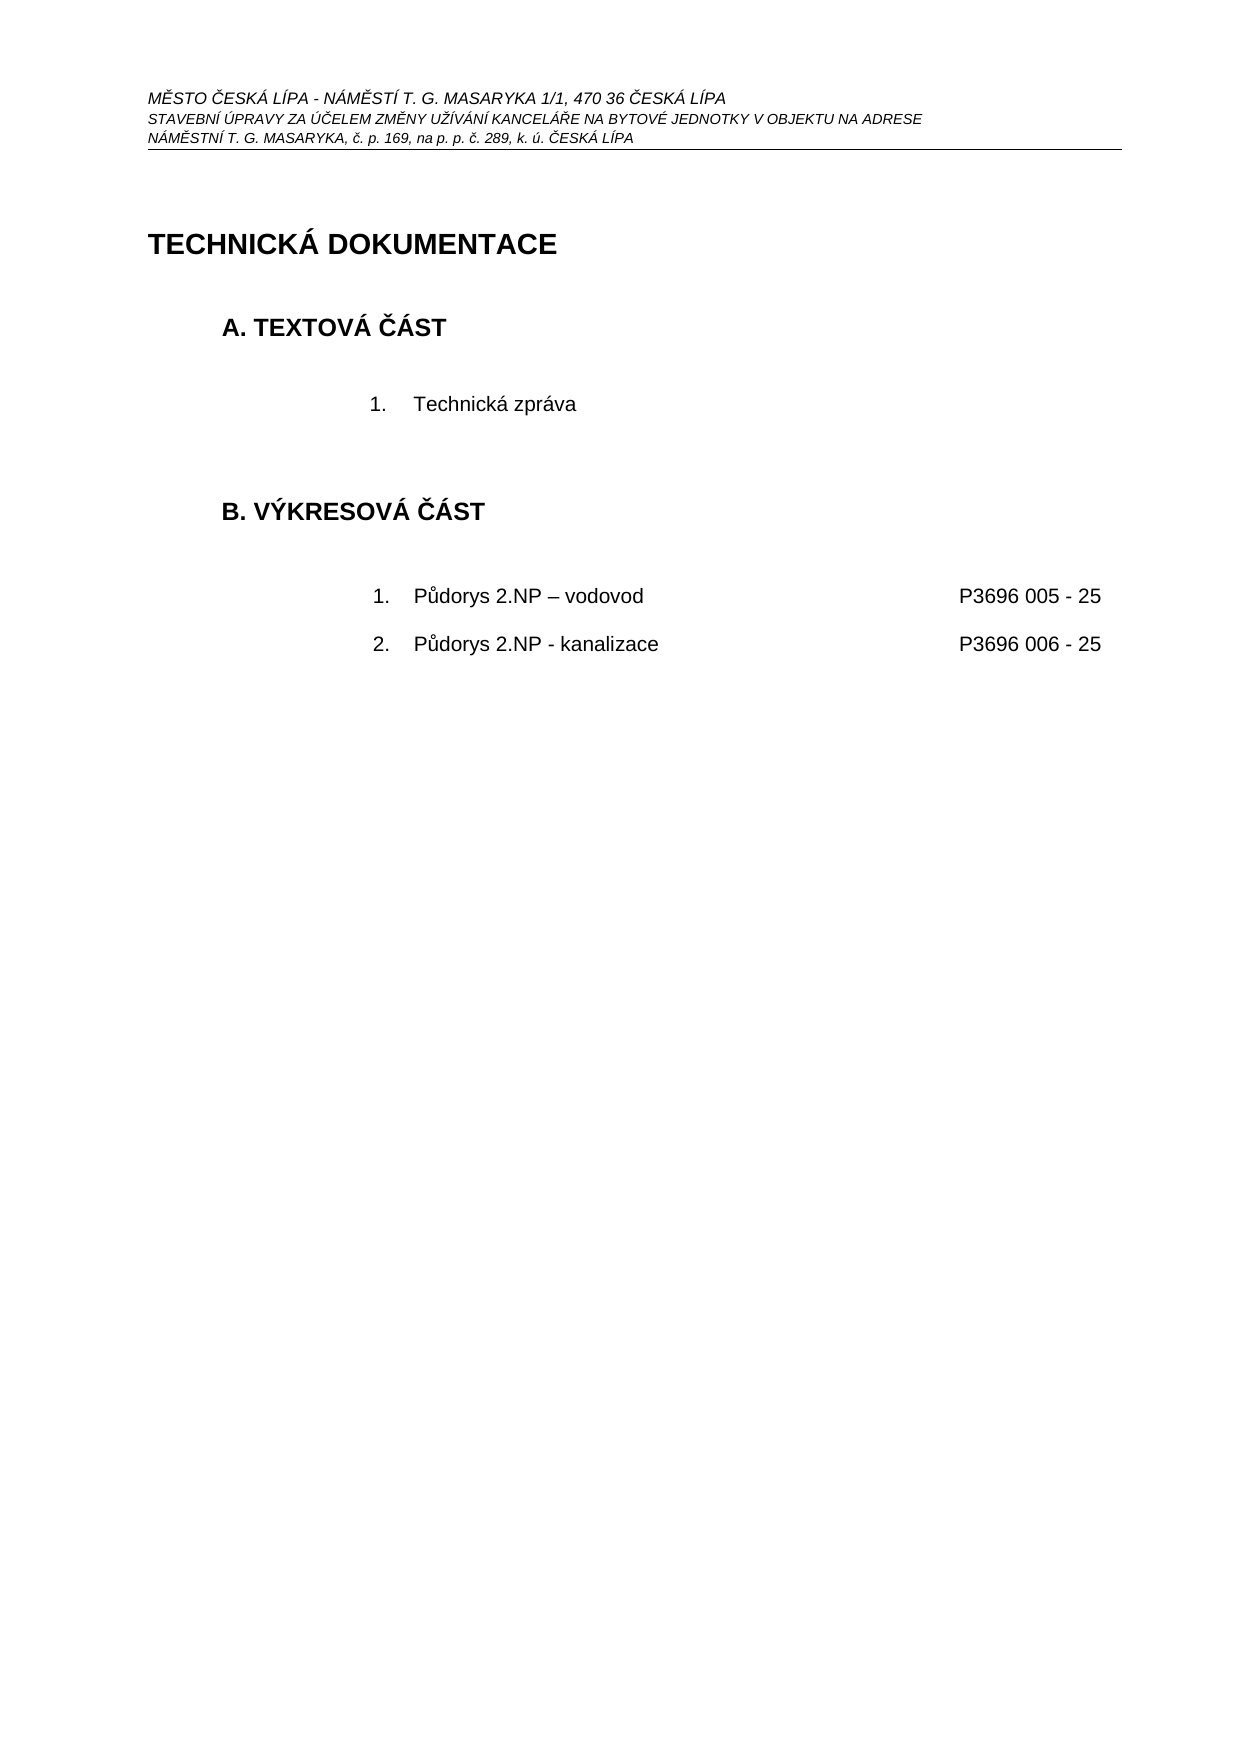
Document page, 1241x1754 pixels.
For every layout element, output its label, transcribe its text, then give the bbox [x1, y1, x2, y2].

list Půdorys 2.NP – vodovod P3696 005 - 25 [373, 584, 1122, 608]
text B. VÝKRESOVÁ ČÁST [148, 497, 1122, 526]
text TECHNICKÁ DOKUMENTACE [148, 227, 1122, 260]
list Půdorys 2.NP - kanalizace P3696 006 - 25 [373, 632, 1122, 656]
list Technická zpráva [369, 392, 1122, 416]
subtitle A. TEXTOVÁ ČÁST [148, 313, 1122, 342]
